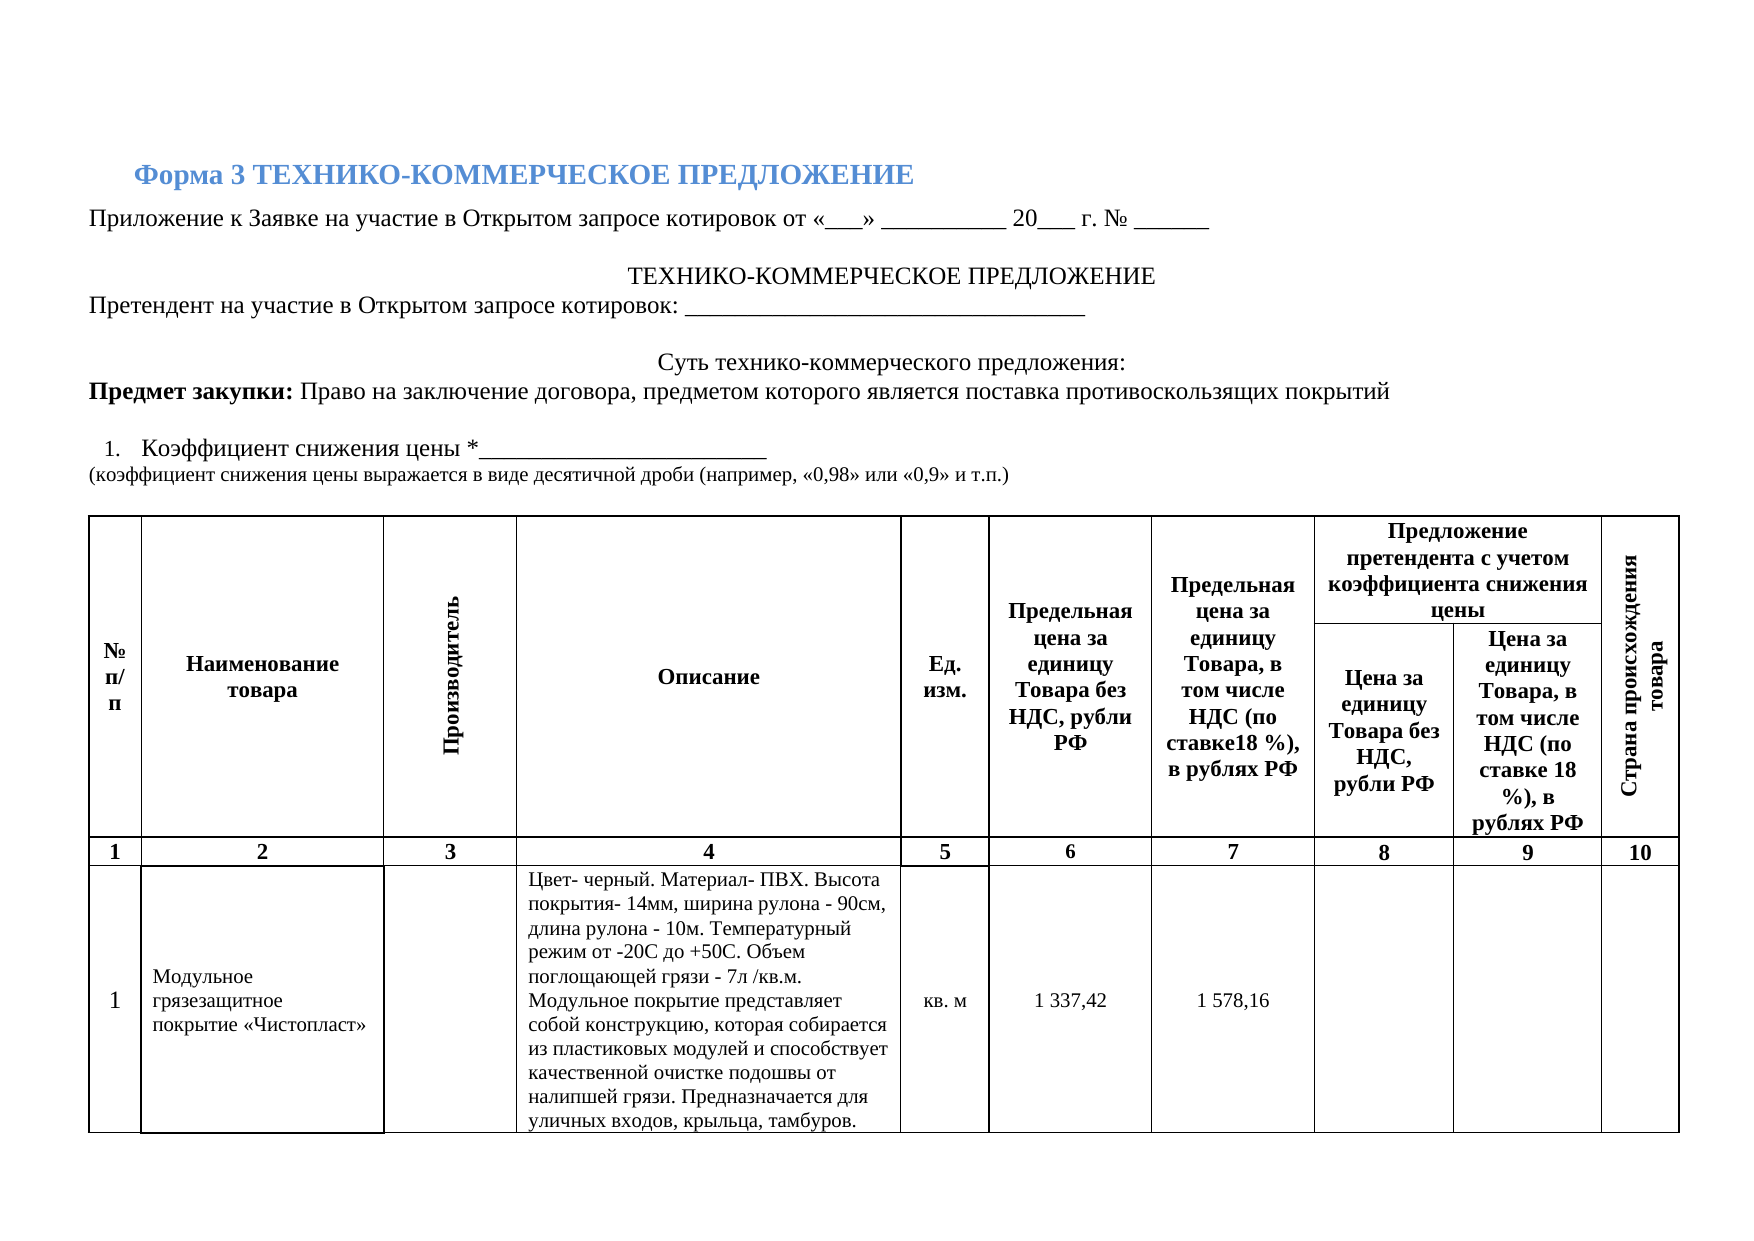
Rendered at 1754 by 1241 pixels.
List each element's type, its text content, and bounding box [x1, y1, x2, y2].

table_cell Цена за единицу Товара, в том числе НДС (по ставке 18 %), в рублях РФ [1454, 624, 1601, 836]
text Суть технико-коммерческого предложения: [89, 347, 1695, 376]
table_cell кв. м [901, 867, 988, 1132]
table_cell Цвет- черный. Материал- ПВХ. Высота покрытия- 14мм, ширина рулона - 90см, длина рулона - 10м. Температурный режим от -20С до +50С. Объем поглощающей грязи - 7л /кв.м. Модульное покрытие представляет собой конструкцию, которая собирается из пластиковых модулей и способствует качественной очистке подошвы от налипшей грязи. Предназначается для уличных входов, крыльца, тамбуров. [517, 866, 900, 1132]
table_header Наименование товара [142, 517, 383, 836]
table_cell 5 [902, 838, 988, 865]
table_header Страна происхождения товара [1602, 517, 1678, 836]
text Предмет закупки: Право на заключение договора, предметом которого является поставка противоскользящих покрытий [89, 376, 1695, 405]
list Коэффициент снижения цены *_______________________ [103, 433, 1695, 462]
table_cell [385, 866, 516, 1132]
table_cell 1 337,42 [990, 866, 1151, 1132]
table_cell [1602, 866, 1678, 1132]
table_header Предельная цена за единицу Товара, в том числе НДС (по ставке18 %), в рублях РФ [1152, 517, 1314, 836]
table_cell 2 [142, 838, 383, 865]
table_header Предельная цена за единицу Товара без НДС, рубли РФ [990, 517, 1151, 836]
text (коэффициент снижения цены выражается в виде десятичной дроби (например, «0,98» или «0,9» и т.п.) [89, 462, 1695, 486]
table_cell 1 [90, 838, 141, 865]
table_cell 1 [90, 866, 140, 1132]
text ТЕХНИКО-КОММЕРЧЕСКОЕ ПРЕДЛОЖЕНИЕ [89, 261, 1695, 290]
table_cell 4 [517, 838, 900, 865]
table_cell Модульное грязезащитное покрытие «Чистопласт» [142, 867, 383, 1132]
table_cell 10 [1602, 838, 1678, 865]
table_cell 6 [990, 838, 1151, 865]
table_cell Цена за единицу Товара без НДС, рубли РФ [1315, 624, 1453, 836]
table_cell 3 [384, 838, 516, 865]
table_cell 7 [1152, 838, 1314, 865]
table_cell [1315, 866, 1453, 1132]
table_header Ед. изм. [902, 517, 988, 836]
table_header № п/п [90, 517, 141, 836]
table_header Производитель [384, 517, 516, 836]
table_header Предложение претендента с учетом коэффициента снижения цены [1315, 517, 1601, 623]
text Приложение к Заявке на участие в Открытом запросе котировок от «___» __________ 20___ г. № ______ [89, 203, 1695, 232]
table_cell 9 [1454, 838, 1601, 865]
table_cell 1 578,16 [1152, 866, 1314, 1132]
subtitle Форма 3 ТЕХНИКО-КОММЕРЧЕСКОЕ ПРЕДЛОЖЕНИЕ [134, 157, 1695, 191]
table_header Описание [517, 517, 900, 836]
table_cell [1454, 866, 1601, 1132]
table_cell 8 [1315, 838, 1453, 865]
text Претендент на участие в Открытом запросе котировок: ________________________________ [89, 290, 1695, 318]
